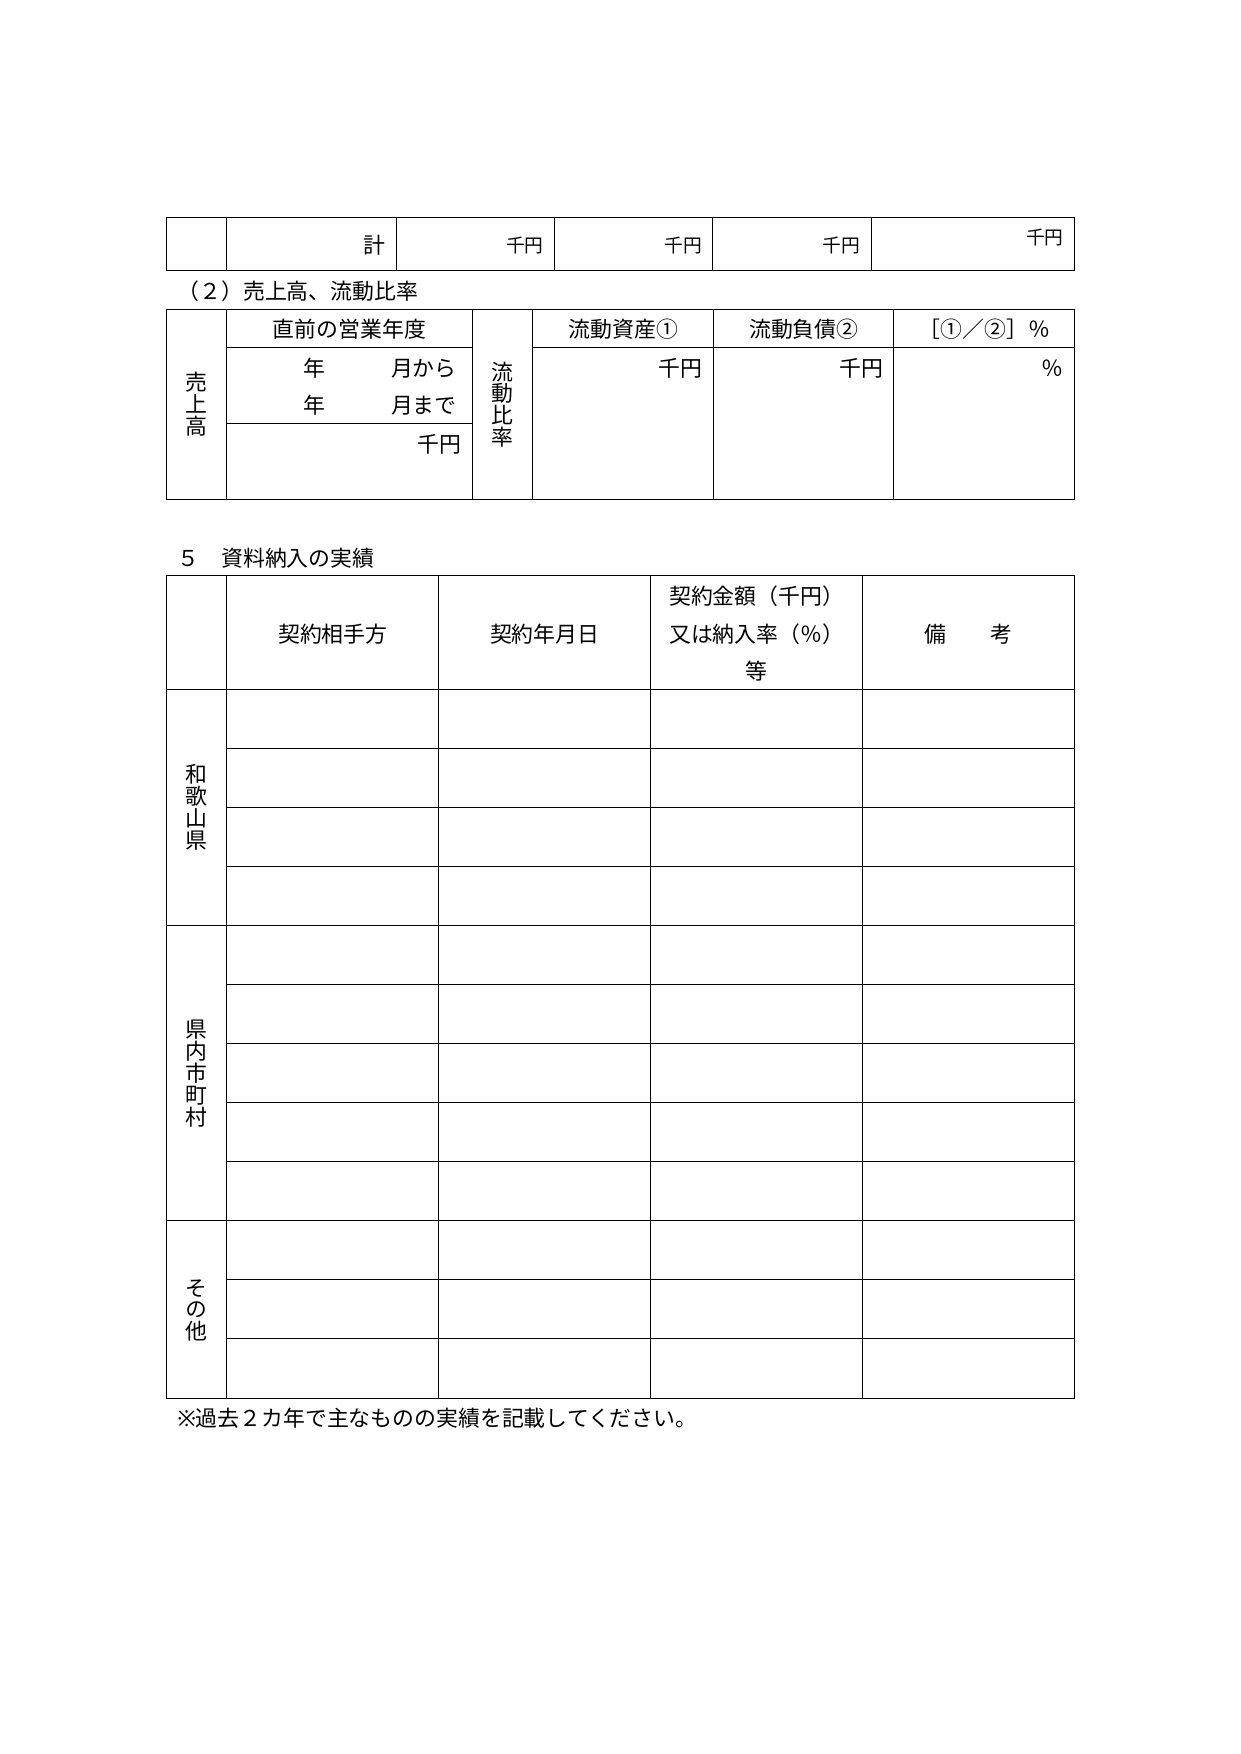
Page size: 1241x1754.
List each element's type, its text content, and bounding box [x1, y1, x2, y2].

table_cell 千円 [872, 218, 1074, 270]
table_cell [227, 690, 438, 748]
table_header 契約年月日 [439, 576, 650, 689]
table_cell [439, 867, 650, 925]
table_cell [651, 1221, 862, 1279]
table_cell [651, 690, 862, 748]
table_cell [227, 1162, 438, 1220]
table_header ［①／②］％ [894, 310, 1074, 347]
table_cell [227, 867, 438, 925]
text ※過去２カ年で主なものの実績を記載してください。 [177, 1399, 1063, 1436]
table_cell [863, 1221, 1074, 1279]
table_cell [439, 1339, 650, 1397]
table_cell [651, 867, 862, 925]
table_header 契約金額（千円）又は納入率（％）等 [651, 576, 862, 689]
table_header 流動資産① [533, 310, 713, 347]
table_cell 和歌山県 [167, 690, 226, 925]
table_cell [439, 690, 650, 748]
table_cell [651, 1280, 862, 1338]
table_cell [651, 926, 862, 984]
table_cell ％ [894, 348, 1074, 499]
table_cell [651, 1162, 862, 1220]
table_cell [863, 926, 1074, 984]
table_cell [439, 749, 650, 807]
table_cell [439, 1280, 650, 1338]
table_cell [439, 808, 650, 866]
table_cell [863, 808, 1074, 866]
table_cell 千円 [713, 218, 871, 270]
table_cell [439, 1221, 650, 1279]
table_cell 千円 [227, 424, 472, 499]
table_cell [863, 1280, 1074, 1338]
table_cell [863, 1044, 1074, 1102]
table_cell [651, 808, 862, 866]
table_cell [863, 749, 1074, 807]
table_cell 県内市町村 [167, 926, 226, 1220]
table_cell 千円 [397, 218, 554, 270]
table_cell [863, 1103, 1074, 1161]
table_cell 千円 [555, 218, 712, 270]
table_cell [227, 926, 438, 984]
table_cell [439, 926, 650, 984]
table_cell [227, 749, 438, 807]
table_header 直前の営業年度 [227, 310, 472, 347]
table_cell [863, 867, 1074, 925]
text （２）売上高、流動比率 [177, 271, 1063, 308]
table_cell [227, 1103, 438, 1161]
table_cell [439, 985, 650, 1043]
table_header [167, 576, 226, 689]
table_cell [227, 1280, 438, 1338]
text ５ 資料納入の実績 [177, 538, 1063, 575]
table_header 流動負債② [714, 310, 893, 347]
table_cell [651, 1103, 862, 1161]
table_cell [863, 690, 1074, 748]
table_cell 千円 [533, 348, 713, 499]
table_cell [227, 1044, 438, 1102]
table_cell [651, 985, 862, 1043]
table_cell [439, 1044, 650, 1102]
table_cell [651, 749, 862, 807]
table_cell [227, 1221, 438, 1279]
table_header 流動比率 [473, 310, 532, 499]
table_cell [863, 1162, 1074, 1220]
table_cell 計 [227, 218, 396, 270]
table_cell [863, 1339, 1074, 1397]
table_header 備 考 [863, 576, 1074, 689]
table_cell [227, 1339, 438, 1397]
table_header 売上高 [167, 310, 226, 499]
table_cell [863, 985, 1074, 1043]
table_cell [651, 1044, 862, 1102]
table_cell [227, 985, 438, 1043]
table_cell [439, 1103, 650, 1161]
table_cell 年 月から 年 月まで [227, 348, 472, 423]
table_cell その他 [167, 1221, 226, 1397]
table_cell [651, 1339, 862, 1397]
table_header 契約相手方 [227, 576, 438, 689]
table_cell 千円 [714, 348, 893, 499]
table_cell [439, 1162, 650, 1220]
table_cell [227, 808, 438, 866]
